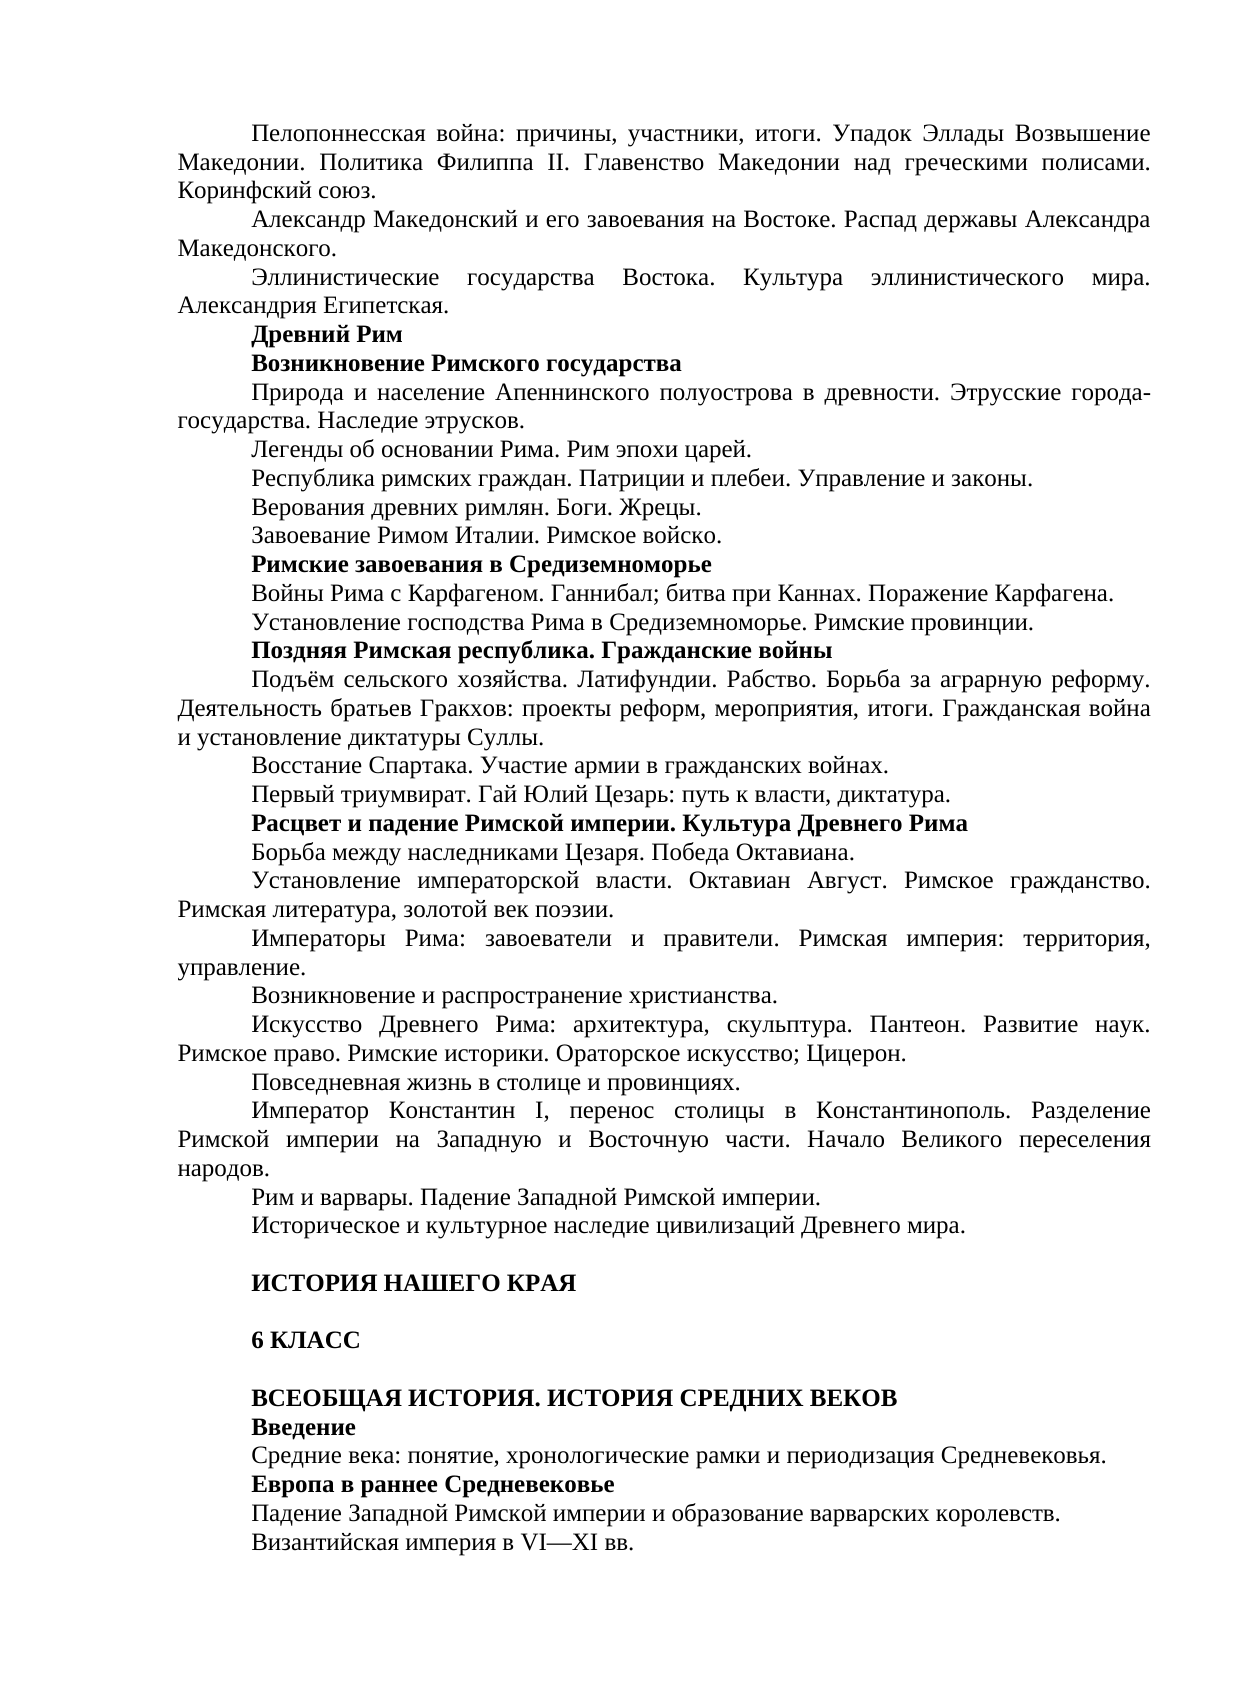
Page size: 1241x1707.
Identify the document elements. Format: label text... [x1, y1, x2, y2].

text Установление императорской власти. Октавиан Август. Римское гражданство. Римская литература, золотой век поэзии. [177, 866, 1152, 923]
text 6 КЛАСС [177, 1326, 1152, 1354]
text Расцвет и падение Римской империи. Культура Древнего Рима [177, 808, 1152, 837]
text Войны Рима с Карфагеном. Ганнибал; битва при Каннах. Поражение Карфагена. [177, 578, 1152, 607]
text Эллинистические государства Востока. Культура эллинистического мира. Александрия Египетская. [177, 262, 1152, 319]
text Падение Западной Римской империи и образование варварских королевств. [177, 1498, 1152, 1527]
text Византийская империя в VI—XI вв. [177, 1527, 1152, 1556]
text ИСТОРИЯ НАШЕГО КРАЯ [177, 1268, 1152, 1297]
text Повседневная жизнь в столице и провинциях. [177, 1067, 1152, 1096]
text Природа и население Апеннинского полуострова в древности. Этрусские города-государства. Наследие этрусков. [177, 377, 1152, 434]
text Верования древних римлян. Боги. Жрецы. [177, 492, 1152, 521]
text Пелопоннесская война: причины, участники, итоги. Упадок Эллады Возвышение Македонии. Политика Филиппа II. Главенство Македонии над греческими полисами. Коринфский союз. [177, 118, 1152, 204]
text Император Константин I, перенос столицы в Константинополь. Разделение Римской империи на Западную и Восточную части. Начало Великого переселения народов. [177, 1096, 1152, 1182]
text Рим и варвары. Падение Западной Римской империи. [177, 1182, 1152, 1211]
text Европа в раннее Средневековье [177, 1469, 1152, 1498]
text Первый триумвират. Гай Юлий Цезарь: путь к власти, диктатура. [177, 779, 1152, 808]
text Искусство Древнего Рима: архитектура, скульптура. Пантеон. Развитие наук. Римское право. Римские историки. Ораторское искусство; Цицерон. [177, 1009, 1152, 1067]
text Поздняя Римская республика. Гражданские войны [177, 636, 1152, 664]
text Восстание Спартака. Участие армии в гражданских войнах. [177, 751, 1152, 779]
text ВСЕОБЩАЯ ИСТОРИЯ. ИСТОРИЯ СРЕДНИХ ВЕКОВ [177, 1383, 1152, 1412]
text Подъём сельского хозяйства. Латифундии. Рабство. Борьба за аграрную реформу. Деятельность братьев Гракхов: проекты реформ, мероприятия, итоги. Гражданская война и установление диктатуры Суллы. [177, 664, 1152, 751]
text Легенды об основании Рима. Рим эпохи царей. [177, 434, 1152, 463]
text Древний Рим [177, 319, 1152, 348]
text Императоры Рима: завоеватели и правители. Римская империя: территория, управление. [177, 923, 1152, 981]
text Введение [177, 1412, 1152, 1441]
text Римские завоевания в Средиземноморье [177, 549, 1152, 578]
text Средние века: понятие, хронологические рамки и периодизация Средневековья. [177, 1441, 1152, 1469]
text Историческое и культурное наследие цивилизаций Древнего мира. [177, 1211, 1152, 1239]
text Возникновение Римского государства [177, 348, 1152, 377]
text Возникновение и распространение христианства. [177, 981, 1152, 1009]
text Завоевание Римом Италии. Римское войско. [177, 521, 1152, 549]
text Борьба между наследниками Цезаря. Победа Октавиана. [177, 837, 1152, 866]
text Александр Македонский и его завоевания на Востоке. Распад державы Александра Македонского. [177, 204, 1152, 262]
text Установление господства Рима в Средиземноморье. Римские провинции. [177, 607, 1152, 636]
text Республика римских граждан. Патриции и плебеи. Управление и законы. [177, 463, 1152, 492]
